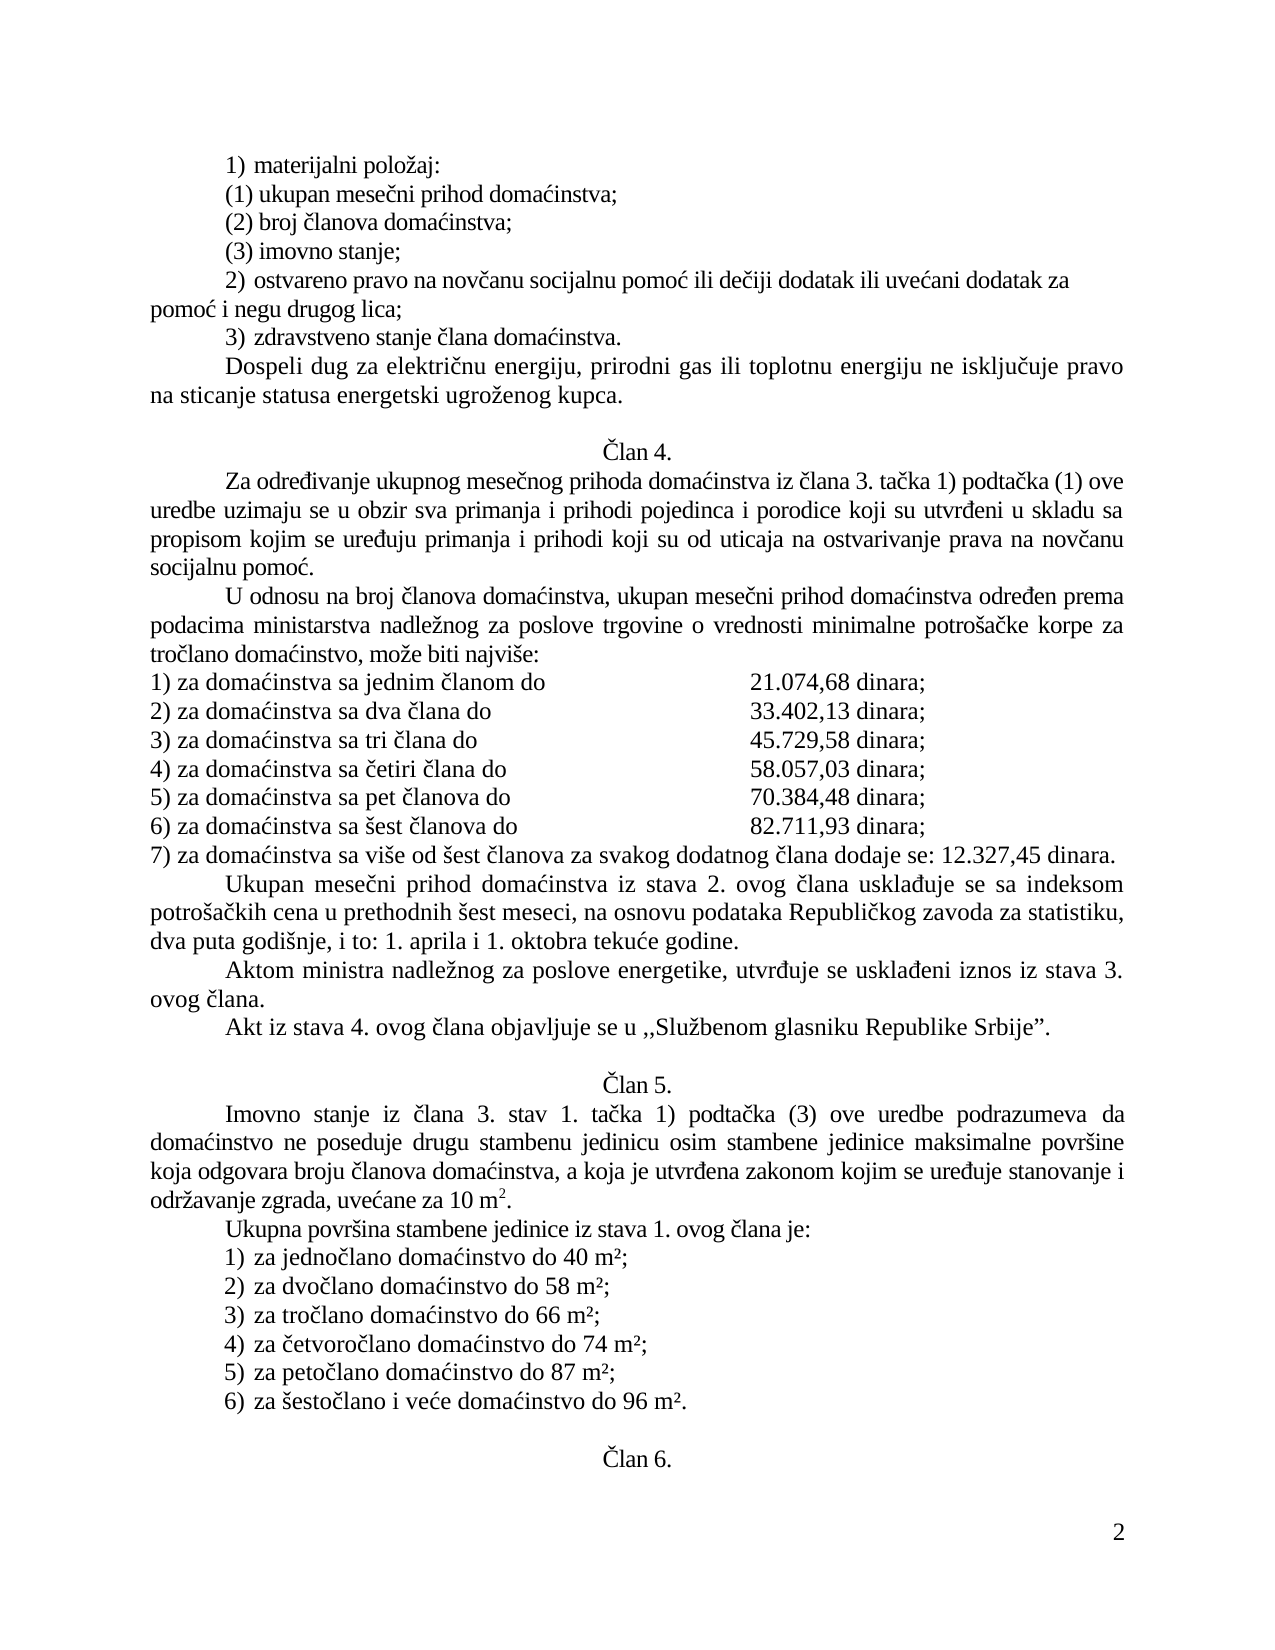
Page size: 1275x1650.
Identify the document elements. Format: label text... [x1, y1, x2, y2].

list za četvoročlano domaćinstvo do 74 m²; [150, 1329, 1109, 1357]
text Imovno stanje iz člana 3. stav 1. tačka 1) podtačka (3) ove uredbe podrazumeva da domaćinstvo ne poseduje drugu stambenu jedinicu osim stambene jedinice maksimalne površine koja odgovara broju članova domaćinstva, a koja je utvrđena zakonom kojim se uređuje stanovanje i održavanje zgrada, uvećane za 10 m2. [150, 1099, 1125, 1214]
subtitle materijalni položaj: [150, 150, 1125, 179]
list za dvočlano domaćinstvo do 58 m²; [150, 1271, 1109, 1300]
list za tročlano domaćinstvo do 66 m²; [150, 1300, 1109, 1329]
text Aktom ministra nadležnog za poslove energetike, utvrđuje se usklađeni iznos iz stava 3. ovog člana. [150, 955, 1125, 1012]
text (3) imovno stanje; [150, 236, 1125, 265]
list za šestočlano i veće domaćinstvo do 96 m². [150, 1386, 1109, 1415]
text 4) za domaćinstva sa četiri člana do 58.057,03 dinara; [150, 754, 1110, 782]
text (2) broj članova domaćinstva; [150, 207, 1125, 236]
text 2) za domaćinstva sa dva člana do 33.402,13 dinara; [150, 696, 1110, 725]
list za jednočlano domaćinstvo do 40 m²; [150, 1242, 1109, 1271]
text 3) za domaćinstva sa tri člana do 45.729,58 dinara; [150, 725, 1110, 754]
list za petočlano domaćinstvo do 87 m²; [150, 1357, 1109, 1386]
text U odnosu na broj članova domaćinstva, ukupan mesečni prihod domaćinstva određen prema podacima ministarstva nadležnog za poslove trgovine o vrednosti minimalne potrošačke korpe za tročlano domaćinstvo, može biti najviše: [150, 581, 1125, 667]
text Dospeli dug za električnu energiju, prirodni gas ili toplotnu energiju ne isključuje pravo na sticanje statusa energetski ugroženog kupca. [150, 351, 1125, 409]
subtitle ostvareno pravo na novčanu socijalnu pomoć ili dečiji dodatak ili uvećani dodatak za pomoć i negu drugog lica; [150, 265, 1125, 322]
text Ukupan mesečni prihod domaćinstva iz stava 2. ovog člana usklađuje se sa indeksom potrošačkih cena u prethodnih šest meseci, na osnovu podataka Republičkog zavoda za statistiku, dva puta godišnje, i to: 1. aprila i 1. oktobra tekuće godine. [150, 869, 1125, 955]
text 5) za domaćinstva sa pet članova do 70.384,48 dinara; [150, 782, 1110, 811]
text 7) za domaćinstva sa više od šest članova za svakog dodatnog člana dodaje se: 12.327,45 dinara. [150, 840, 1124, 869]
subtitle Član 5. [150, 1070, 1125, 1099]
subtitle Za određivanje ukupnog mesečnog prihoda domaćinstva iz člana 3. tačka 1) podtačka (1) ove uredbe uzimaju se u obzir sva primanja i prihodi pojedinca i porodice koji su utvrđeni u skladu sa propisom kojim se uređuju primanja i prihodi koji su od uticaja na ostvarivanje prava na novčanu socijalnu pomoć. [150, 466, 1125, 581]
text 6) za domaćinstva sa šest članova do 82.711,93 dinara; [150, 811, 1102, 840]
text (1) ukupan mesečni prihod domaćinstva; [150, 179, 1125, 207]
subtitle Član 4. [150, 437, 1125, 466]
subtitle zdravstveno stanje člana domaćinstva. [150, 322, 1125, 351]
subtitle Član 6. [150, 1444, 1125, 1472]
text Ukupna površina stambene jedinice iz stava 1. ovog člana je: [150, 1214, 1109, 1242]
text Akt iz stava 4. ovog člana objavljuje se u ,,Službenom glasniku Republike Srbije”. [150, 1012, 1125, 1041]
text 1) za domaćinstva sa jednim članom do 21.074,68 dinara; [150, 667, 1110, 696]
